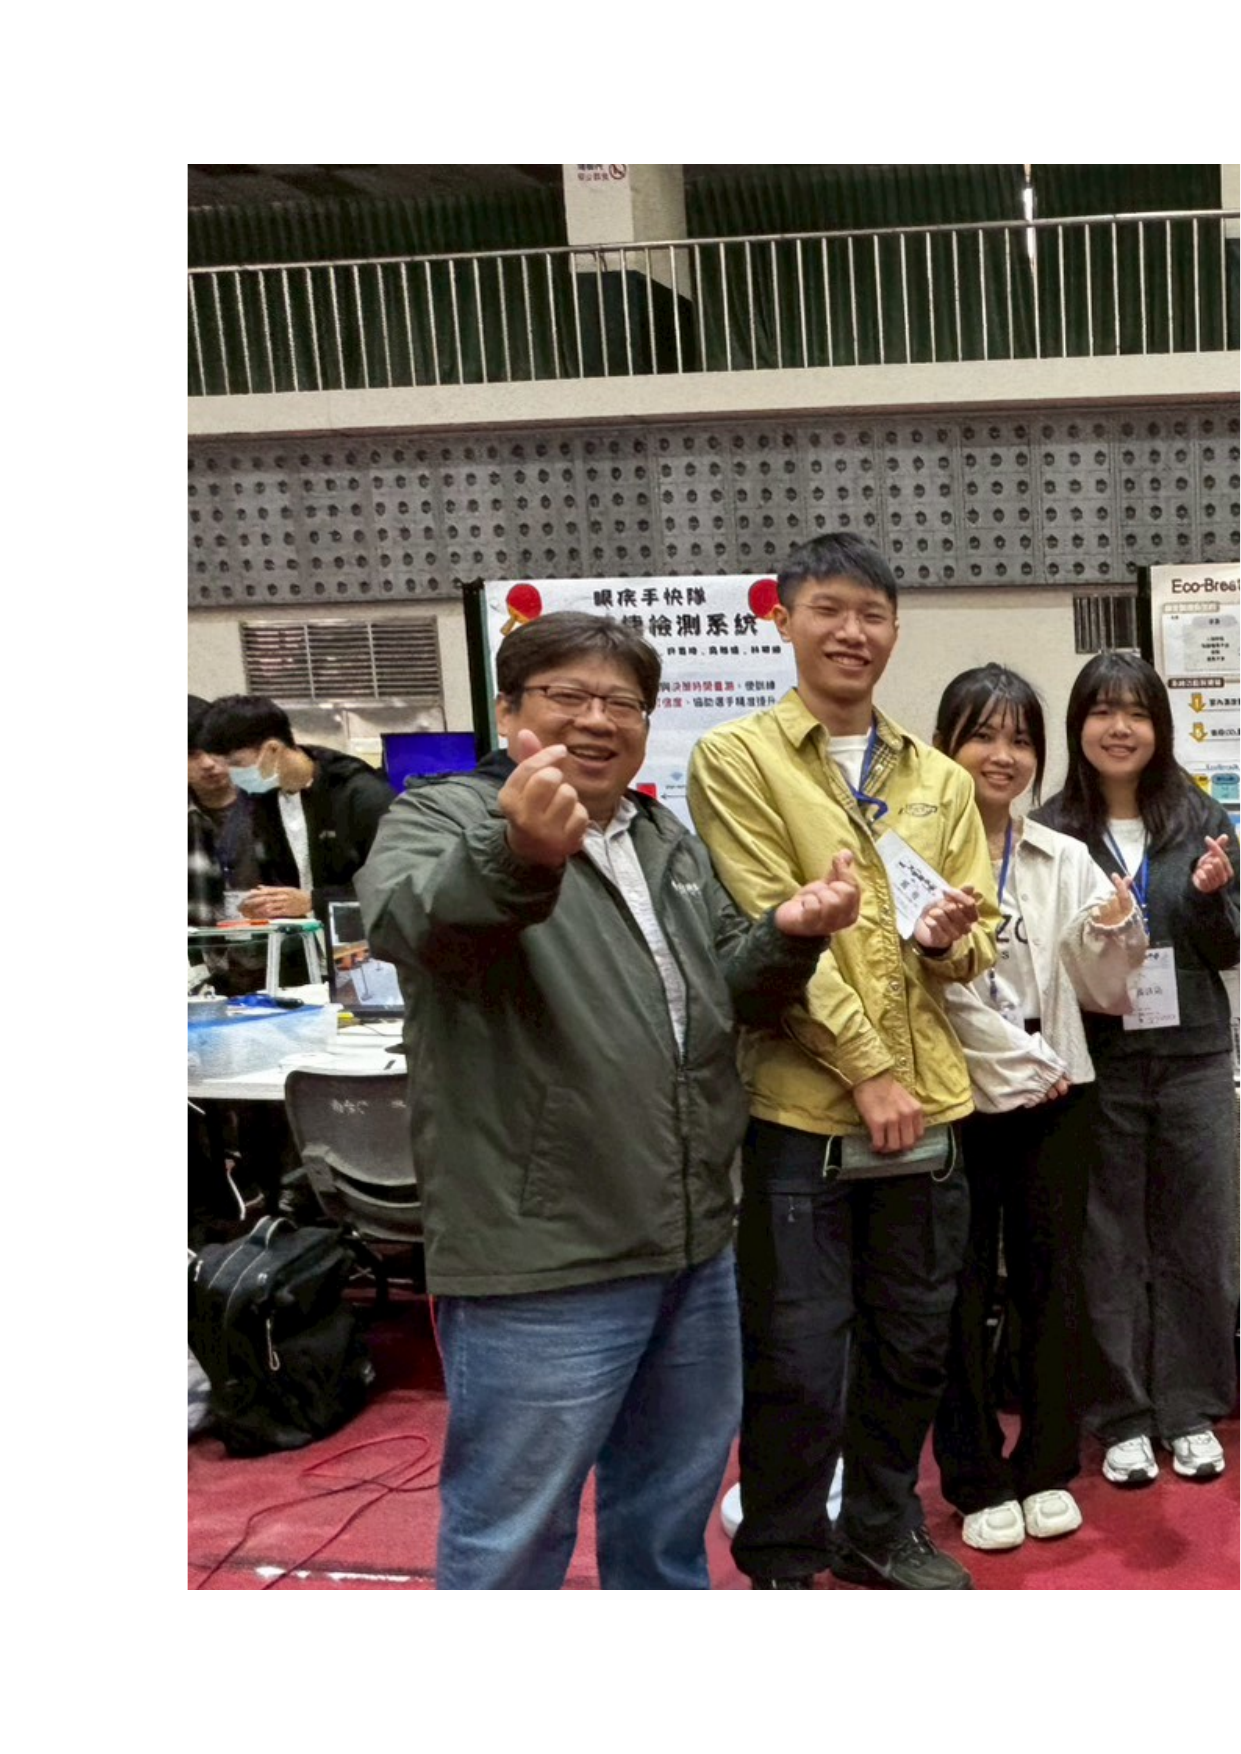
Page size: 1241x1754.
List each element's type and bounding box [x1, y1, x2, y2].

picture [187, 164, 1241, 1590]
